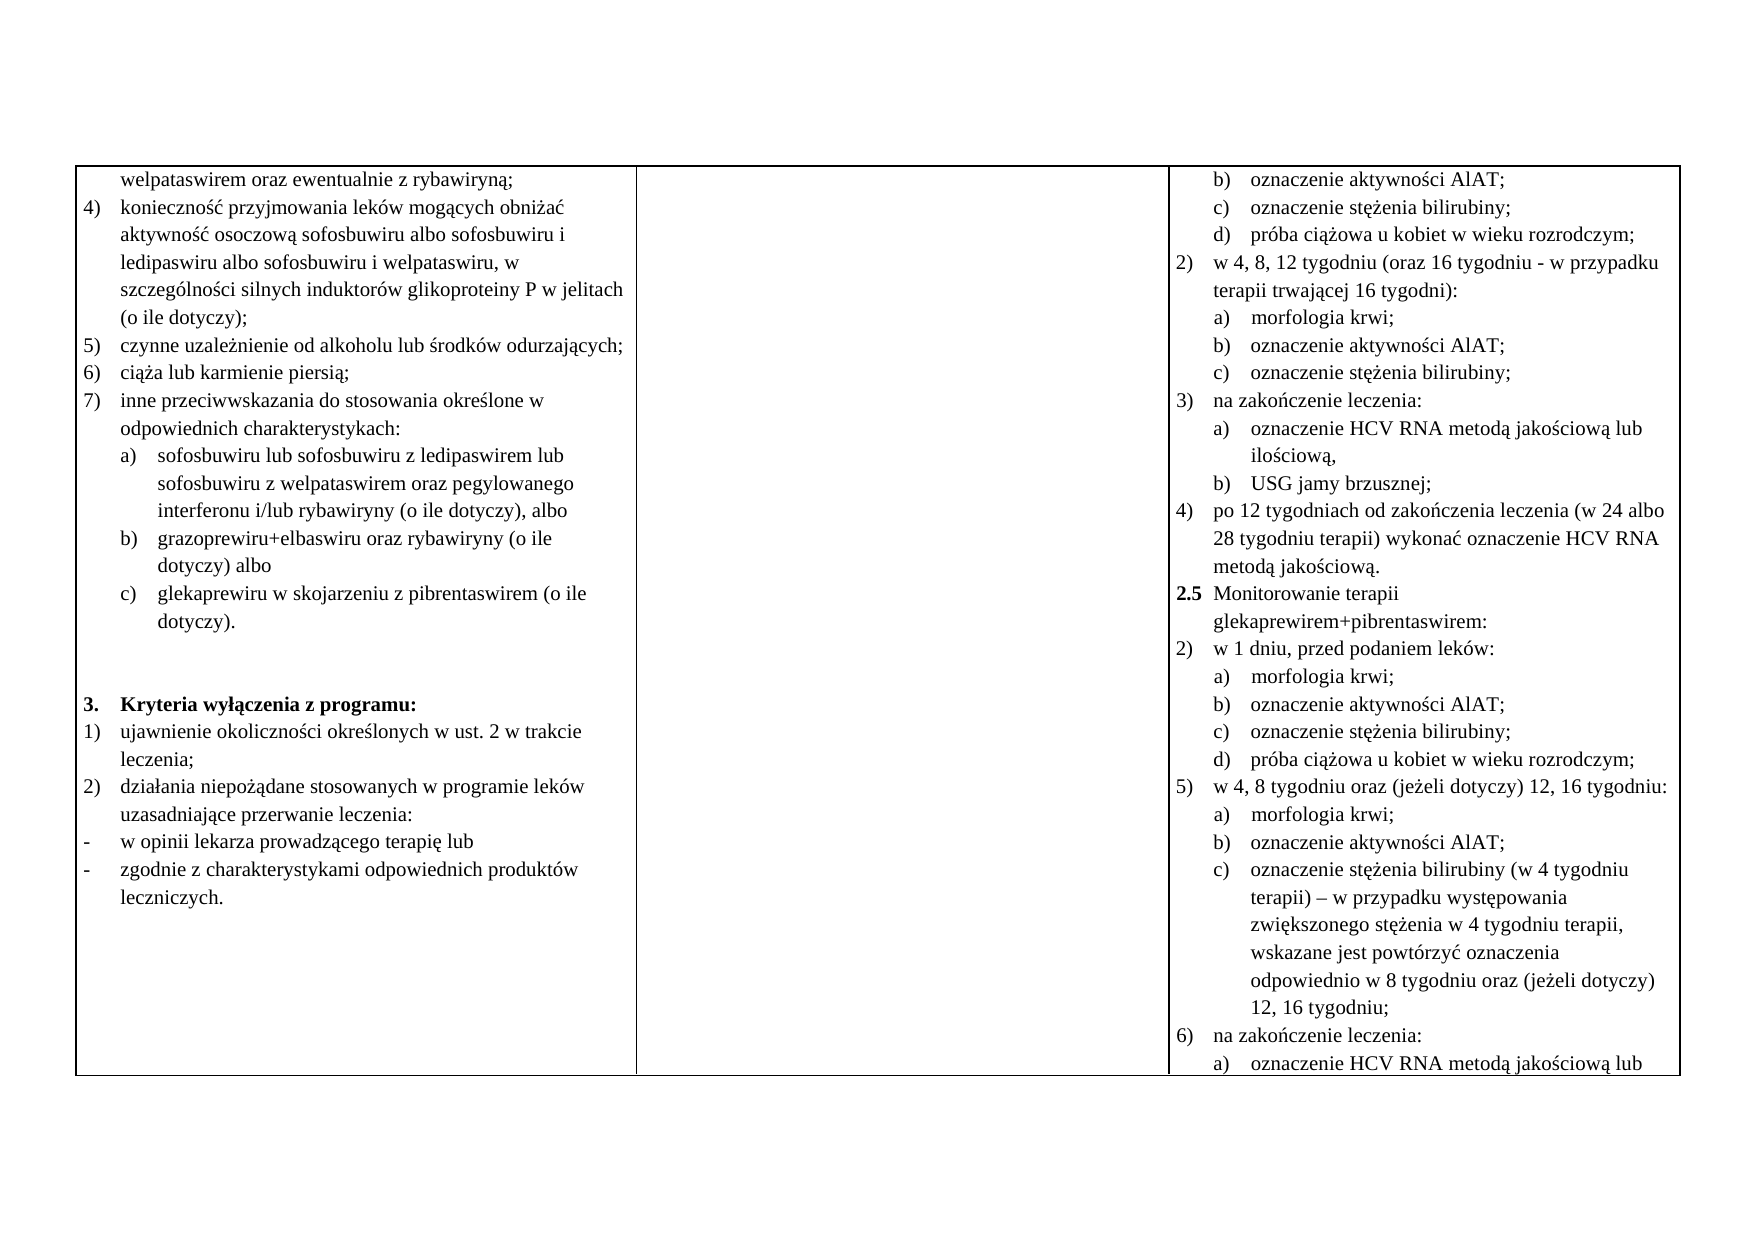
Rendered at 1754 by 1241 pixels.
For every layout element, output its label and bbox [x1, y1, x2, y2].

table_cell [77, 167, 636, 1074]
table_cell [1170, 167, 1679, 1074]
table_cell [637, 167, 1168, 1074]
